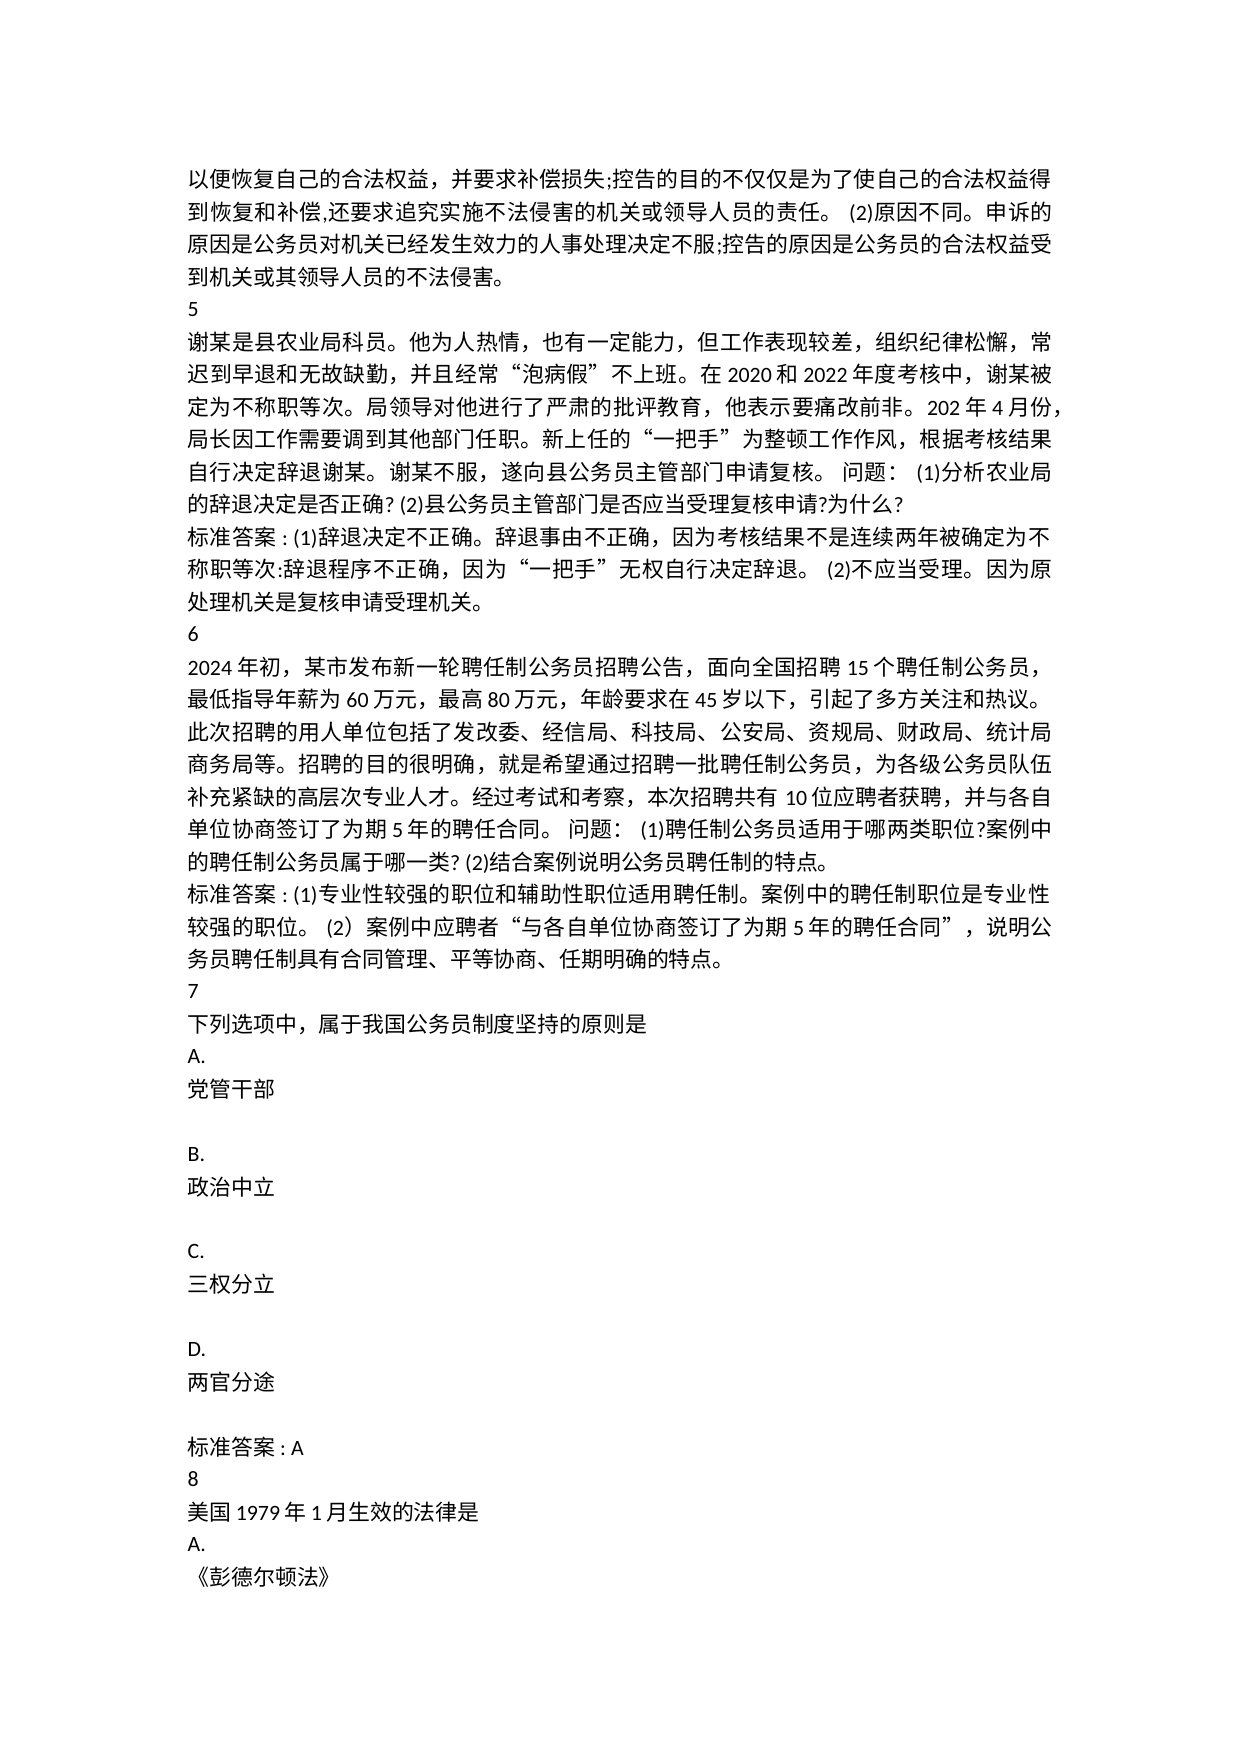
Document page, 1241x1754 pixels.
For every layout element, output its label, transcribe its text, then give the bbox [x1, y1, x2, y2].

text A. [187, 1039, 1053, 1072]
text 党管干部 [187, 1072, 1053, 1104]
text 政治中立 [187, 1169, 1053, 1202]
text 谢某是县农业局科员。他为人热情，也有一定能力，但工作表现较差，组织纪律松懈，常迟到早退和无故缺勤，并且经常“泡病假”不上班。在2020和2022年度考核中，谢某被定为不称职等次。局领导对他进行了严肃的批评教育，他表示要痛改前非。202年4月份，局长因工作需要调到其他部门任职。新上任的“一把手”为整顿工作作风，根据考核结果，自行决定辞退谢某。谢某不服，遂向县公务员主管部门申请复核。 问题： (1)分析农业局的辞退决定是否正确? (2)县公务员主管部门是否应当受理复核申请?为什么? [187, 324, 1053, 519]
text 美国1979年1月生效的法律是 [187, 1494, 1053, 1527]
text 6 [187, 617, 1053, 649]
text A. [187, 1527, 1053, 1559]
text 标准答案 : (1)辞退决定不正确。辞退事由不正确，因为考核结果不是连续两年被确定为不称职等次:辞退程序不正确，因为“一把手”无权自行决定辞退。 (2)不应当受理。因为原处理机关是复核申请受理机关。 [187, 519, 1053, 617]
text C. [187, 1234, 1053, 1267]
text D. [187, 1332, 1053, 1364]
text 标准答案 : A [187, 1429, 1053, 1462]
text 两官分途 [187, 1364, 1053, 1397]
text 三权分立 [187, 1267, 1053, 1299]
text 《彭德尔顿法》 [187, 1559, 1053, 1592]
text 7 [187, 974, 1053, 1007]
text 下列选项中，属于我国公务员制度坚持的原则是 [187, 1007, 1053, 1039]
text 8 [187, 1462, 1053, 1494]
text 5 [187, 292, 1053, 324]
text 标准答案 : (1)专业性较强的职位和辅助性职位适用聘任制。案例中的聘任制职位是专业性较强的职位。 (2）案例中应聘者“与各自单位协商签订了为期5年的聘任合同”，说明公务员聘任制具有合同管理、平等协商、任期明确的特点。 [187, 877, 1053, 974]
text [187, 162, 1053, 292]
text 2024年初，某市发布新一轮聘任制公务员招聘公告，面向全国招聘15个聘任制公务员，最低指导年薪为60万元，最高80万元，年龄要求在45岁以下，引起了多方关注和热议。此次招聘的用人单位包括了发改委、经信局、科技局、公安局、资规局、财政局、统计局、商务局等。招聘的目的很明确，就是希望通过招聘一批聘任制公务员，为各级公务员队伍补充紧缺的高层次专业人才。经过考试和考察，本次招聘共有10位应聘者获聘，并与各自单位协商签订了为期5年的聘任合同。 问题： (1)聘任制公务员适用于哪两类职位?案例中的聘任制公务员属于哪一类? (2)结合案例说明公务员聘任制的特点。 [187, 649, 1053, 877]
text B. [187, 1137, 1053, 1169]
